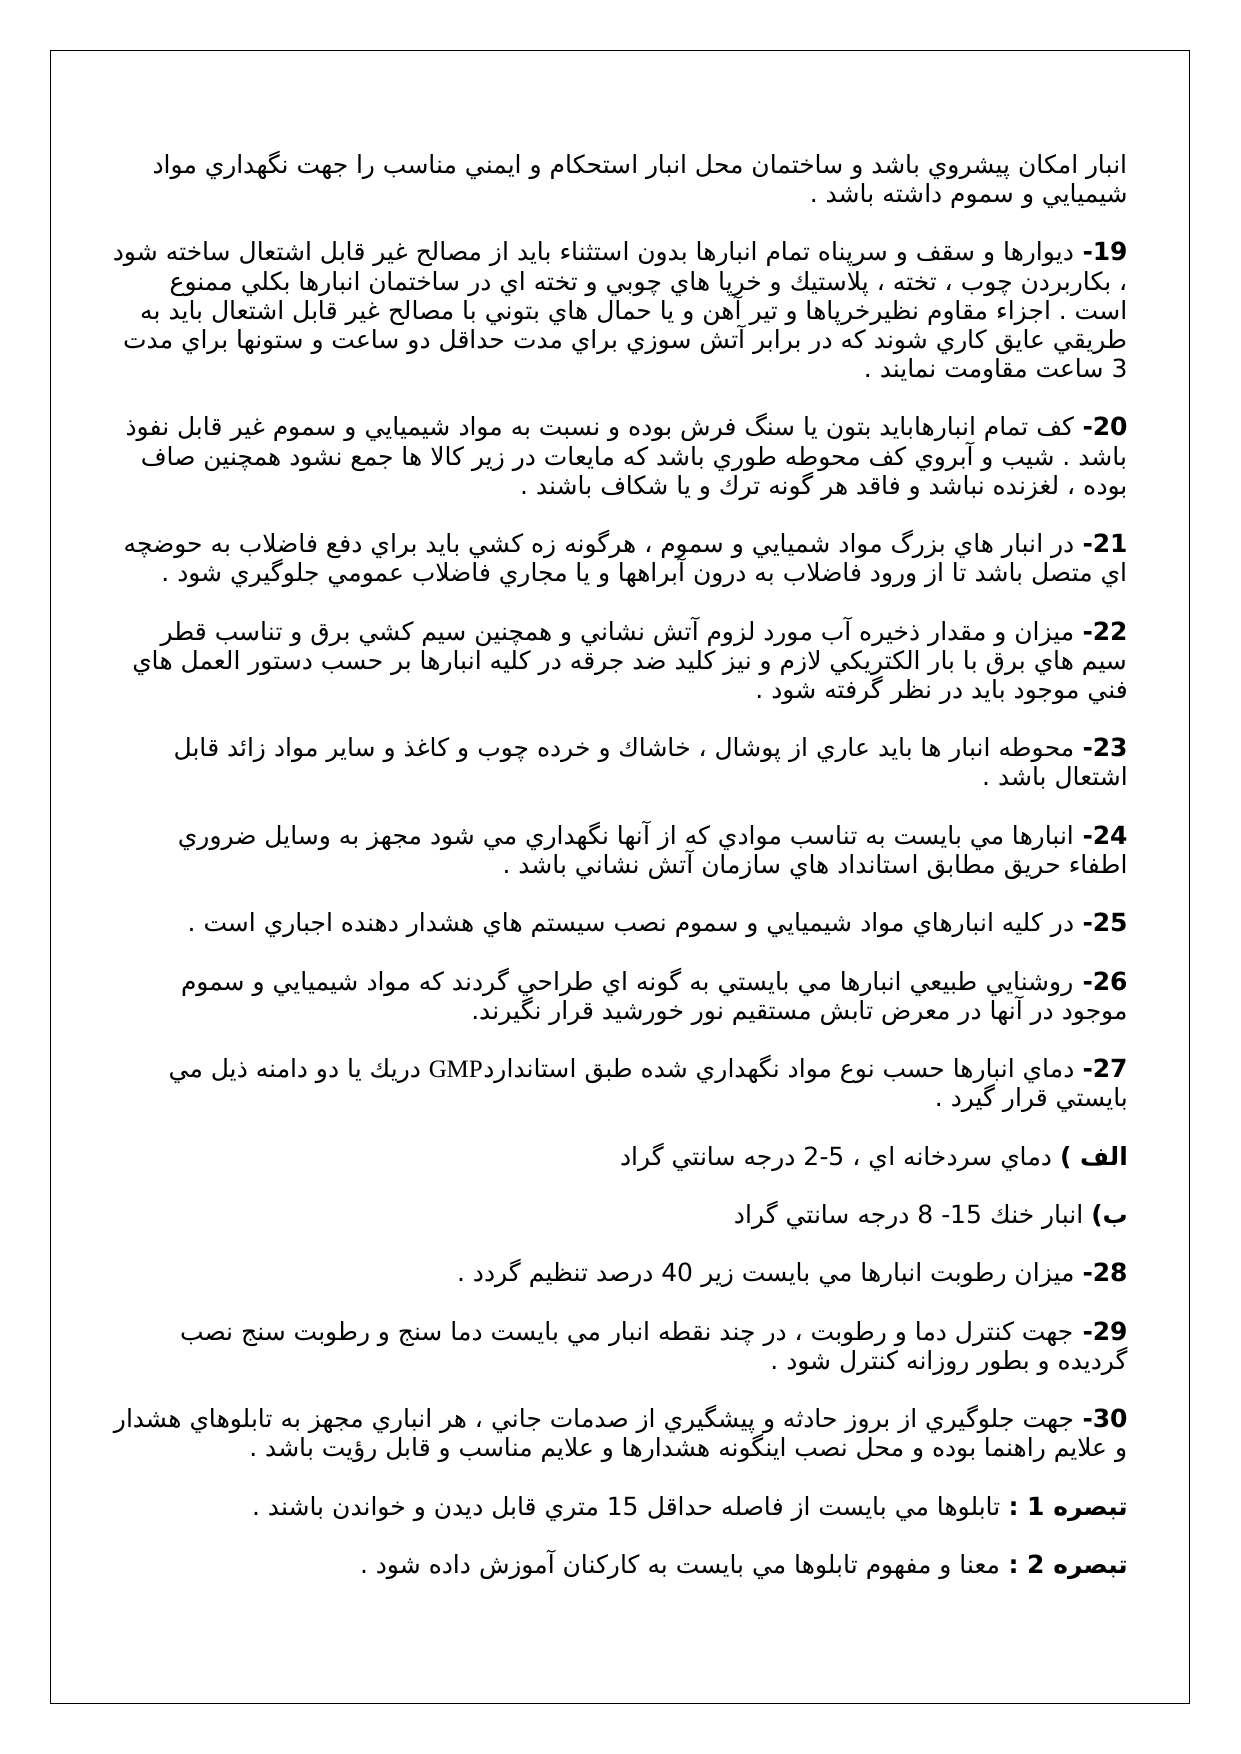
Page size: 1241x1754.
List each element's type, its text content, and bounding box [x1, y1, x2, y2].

text 20- كف تمام انبارهابايد بتون يا سنگ فرش بوده و نسبت به مواد شيميايي و سموم غير قابل نفوذ باشد . شيب و آبروي كف محوطه طوري باشد كه مايعات در زير كالا ها جمع نشود همچنين صاف بوده ، لغزنده نباشد و فاقد هر گونه ترك و يا شكاف باشند . [112, 412, 1128, 500]
text 30- جهت جلوگيري از بروز حادثه و پيشگيري از صدمات جاني ، هر انباري مجهز به تابلوهاي هشدار و علايم راهنما بوده و محل نصب اينگونه هشدارها و علايم مناسب و قابل رؤيت باشد . [112, 1404, 1128, 1463]
text 26- روشنايي طبيعي انبارها مي بايستي به گونه اي طراحي گردند كه مواد شيميايي و سموم موجود در آنها در معرض تابش مستقيم نور خورشيد قرار نگيرند. [112, 967, 1128, 1025]
text ب) انبار خنك 15- 8 درجه سانتي گراد [112, 1200, 1128, 1229]
text 27- دماي انبارها حسب نوع مواد نگهداري شده طبق استانداردGMP دريك يا دو دامنه ذيل مي بايستي قرار گيرد . [112, 1054, 1128, 1113]
text 29- جهت كنترل دما و رطوبت ، در چند نقطه انبار مي بايست دما سنج و رطوبت سنج نصب گرديده و بطور روزانه كنترل شود . [112, 1317, 1128, 1375]
text 28- ميزان رطوبت انبارها مي بايست زير 40 درصد تنظيم گردد . [112, 1258, 1128, 1288]
text 24- انبارها مي بايست به تناسب موادي كه از آنها نگهداري مي شود مجهز به وسايل ضروري اطفاء حريق مطابق استانداد هاي سازمان آتش نشاني باشد . [112, 821, 1128, 879]
text 25- در كليه انبارهاي مواد شيميايي و سموم نصب سيستم هاي هشدار دهنده اجباري است . [112, 908, 1128, 937]
text الف ) دماي سردخانه اي ، 5-2 درجه سانتي گراد [112, 1142, 1128, 1171]
text 22- ميزان و مقدار ذخيره آب مورد لزوم آتش نشاني و همچنين سيم كشي برق و تناسب قطر سيم هاي برق با بار الكتريكي لازم و نيز كليد ضد جرقه در كليه انبارها بر حسب دستور العمل هاي فني موجود بايد در نظر گرفته شود . [112, 617, 1128, 704]
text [112, 150, 1128, 208]
text 23- محوطه انبار ها بايد عاري از پوشال ، خاشاك و خرده چوب و كاغذ و ساير مواد زائد قابل اشتعال باشد . [112, 733, 1128, 792]
text تبصره 2 : معنا و مفهوم تابلوها مي بايست به كاركنان آموزش داده شود . [112, 1550, 1128, 1579]
text 19- ديوارها و سقف و سرپناه تمام انبارها بدون استثناء بايد از مصالح غير قابل اشتعال ساخته شود ، بكاربردن چوب ، تخته ، پلاستيك و خرپا هاي چوبي و تخته اي در ساختمان انبارها بكلي ممنوع است . اجزاء مقاوم نظيرخرپاها و تير آهن و يا حمال هاي بتوني با مصالح غير قابل اشتعال بايد به طريقي عايق كاري شوند كه در برابر آتش سوزي براي مدت حداقل دو ساعت و ستونها براي مدت 3 ساعت مقاومت نمايند . [112, 237, 1128, 383]
text تبصره 1 : تابلوها مي بايست از فاصله حداقل 15 متري قابل ديدن و خواندن باشند . [112, 1492, 1128, 1521]
text 21- در انبار هاي بزرگ مواد شميايي و سموم ، هرگونه زه كشي بايد براي دفع فاضلاب به حوضچه اي متصل باشد تا از ورود فاضلاب به درون آبراهها و يا مجاري فاضلاب عمومي جلوگيري شود . [112, 529, 1128, 587]
